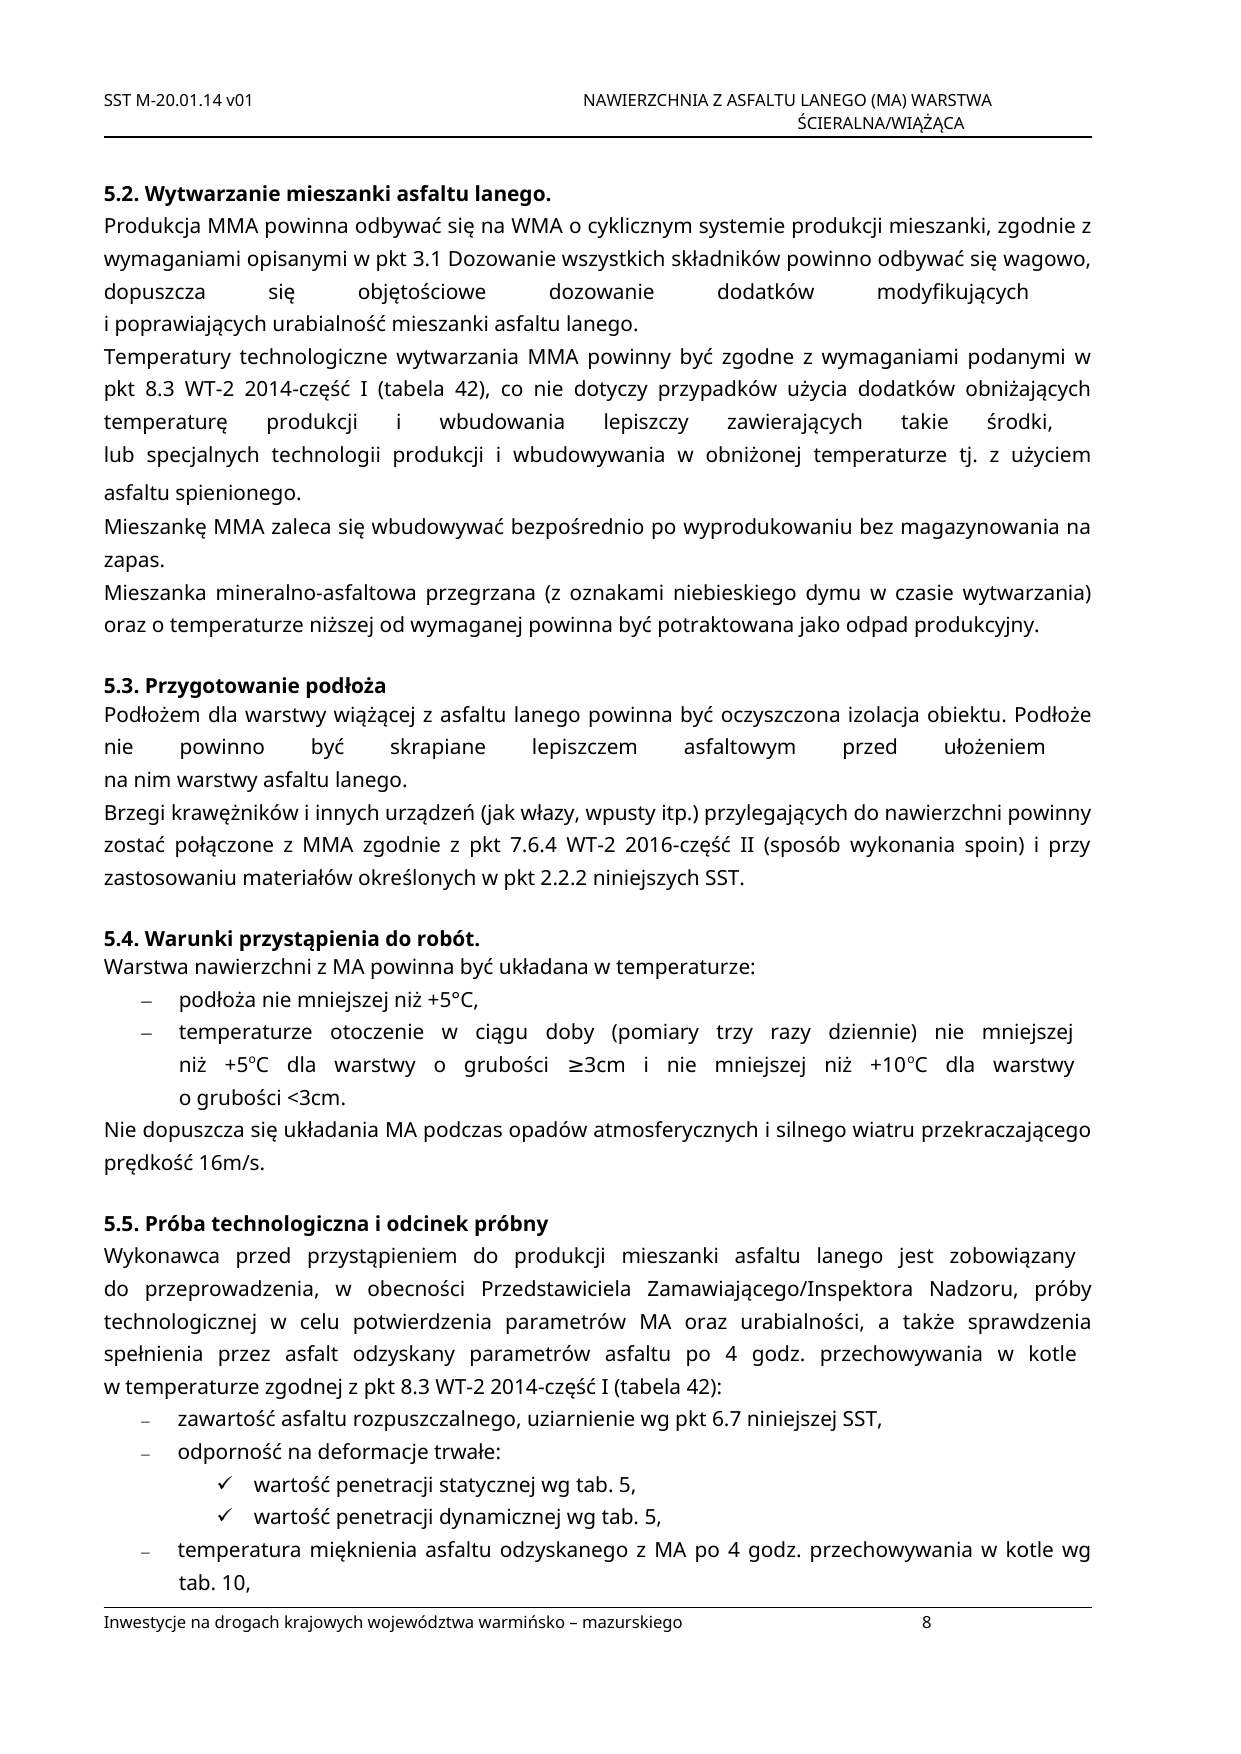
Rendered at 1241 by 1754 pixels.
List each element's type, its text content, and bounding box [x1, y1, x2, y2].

text Mieszankę MMA zaleca się wbudowywać bezpośrednio po wyprodukowaniu bez magazynowania na zapas. [103, 512, 1092, 573]
list wartość penetracji statycznej wg tab. 5, [216, 1470, 1092, 1498]
list odporność na deformacje trwałe: [141, 1437, 1092, 1466]
text 5.5. Próba technologiczna i odcinek próbny [103, 1209, 1092, 1237]
text 5.3. Przygotowanie podłoża [103, 671, 1092, 700]
list wartość penetracji dynamicznej wg tab. 5, [216, 1502, 1092, 1531]
list temperaturze otoczenie w ciągu doby (pomiary trzy razy dziennie) nie mniejszej niż +5oC dla warstwy o grubości ≥3cm i nie mniejszej niż +10oC dla warstwy o grubości <3cm. [141, 1017, 1092, 1111]
text Temperatury technologiczne wytwarzania MMA powinny być zgodne z wymaganiami podanymi w pkt 8.3 WT-2 2014-część I (tabela 42), co nie dotyczy przypadków użycia dodatków obniżających temperaturę produkcji i wbudowania lepiszczy zawierających takie środki, lub specjalnych technologii produkcji i wbudowywania w obniżonej temperaturze tj. z użyciem asfaltu spienionego. [103, 342, 1092, 507]
text Podłożem dla warstwy wiążącej z asfaltu lanego powinna być oczyszczona izolacja obiektu. Podłoże nie powinno być skrapiane lepiszczem asfaltowym przed ułożeniem na nim warstwy asfaltu lanego. [103, 700, 1092, 793]
list temperatura mięknienia asfaltu odzyskanego z MA po 4 godz. przechowywania w kotle wg tab. 10, [141, 1535, 1092, 1596]
text Brzegi krawężników i innych urządzeń (jak włazy, wpusty itp.) przylegających do nawierzchni powinny zostać połączone z MMA zgodnie z pkt 7.6.4 WT-2 2016-część II (sposób wykonania spoin) i przy zastosowaniu materiałów określonych w pkt 2.2.2 niniejszych SST. [103, 798, 1092, 891]
list zawartość asfaltu rozpuszczalnego, uziarnienie wg pkt 6.7 niniejszej SST, [141, 1404, 1092, 1433]
text Nie dopuszcza się układania MA podczas opadów atmosferycznych i silnego wiatru przekraczającego prędkość 16m/s. [103, 1115, 1092, 1176]
list podłoża nie mniejszej niż +5°C, [141, 985, 1092, 1013]
text Warstwa nawierzchni z MA powinna być układana w temperaturze: [103, 952, 1092, 981]
text 5.2. Wytwarzanie mieszanki asfaltu lanego. [103, 179, 1092, 207]
text Produkcja MMA powinna odbywać się na WMA o cyklicznym systemie produkcji mieszanki, zgodnie z wymaganiami opisanymi w pkt 3.1 Dozowanie wszystkich składników powinno odbywać się wagowo, dopuszcza się objętościowe dozowanie dodatków modyfikujących i poprawiających urabialność mieszanki asfaltu lanego. [103, 212, 1092, 338]
text 5.4. Warunki przystąpienia do robót. [103, 924, 1092, 952]
text Mieszanka mineralno-asfaltowa przegrzana (z oznakami niebieskiego dymu w czasie wytwarzania) oraz o temperaturze niższej od wymaganej powinna być potraktowana jako odpad produkcyjny. [103, 578, 1092, 639]
text Wykonawca przed przystąpieniem do produkcji mieszanki asfaltu lanego jest zobowiązany do przeprowadzenia, w obecności Przedstawiciela Zamawiającego/Inspektora Nadzoru, próby technologicznej w celu potwierdzenia parametrów MA oraz urabialności, a także sprawdzenia spełnienia przez asfalt odzyskany parametrów asfaltu po 4 godz. przechowywania w kotle w temperaturze zgodnej z pkt 8.3 WT-2 2014-część I (tabela 42): [103, 1242, 1092, 1400]
